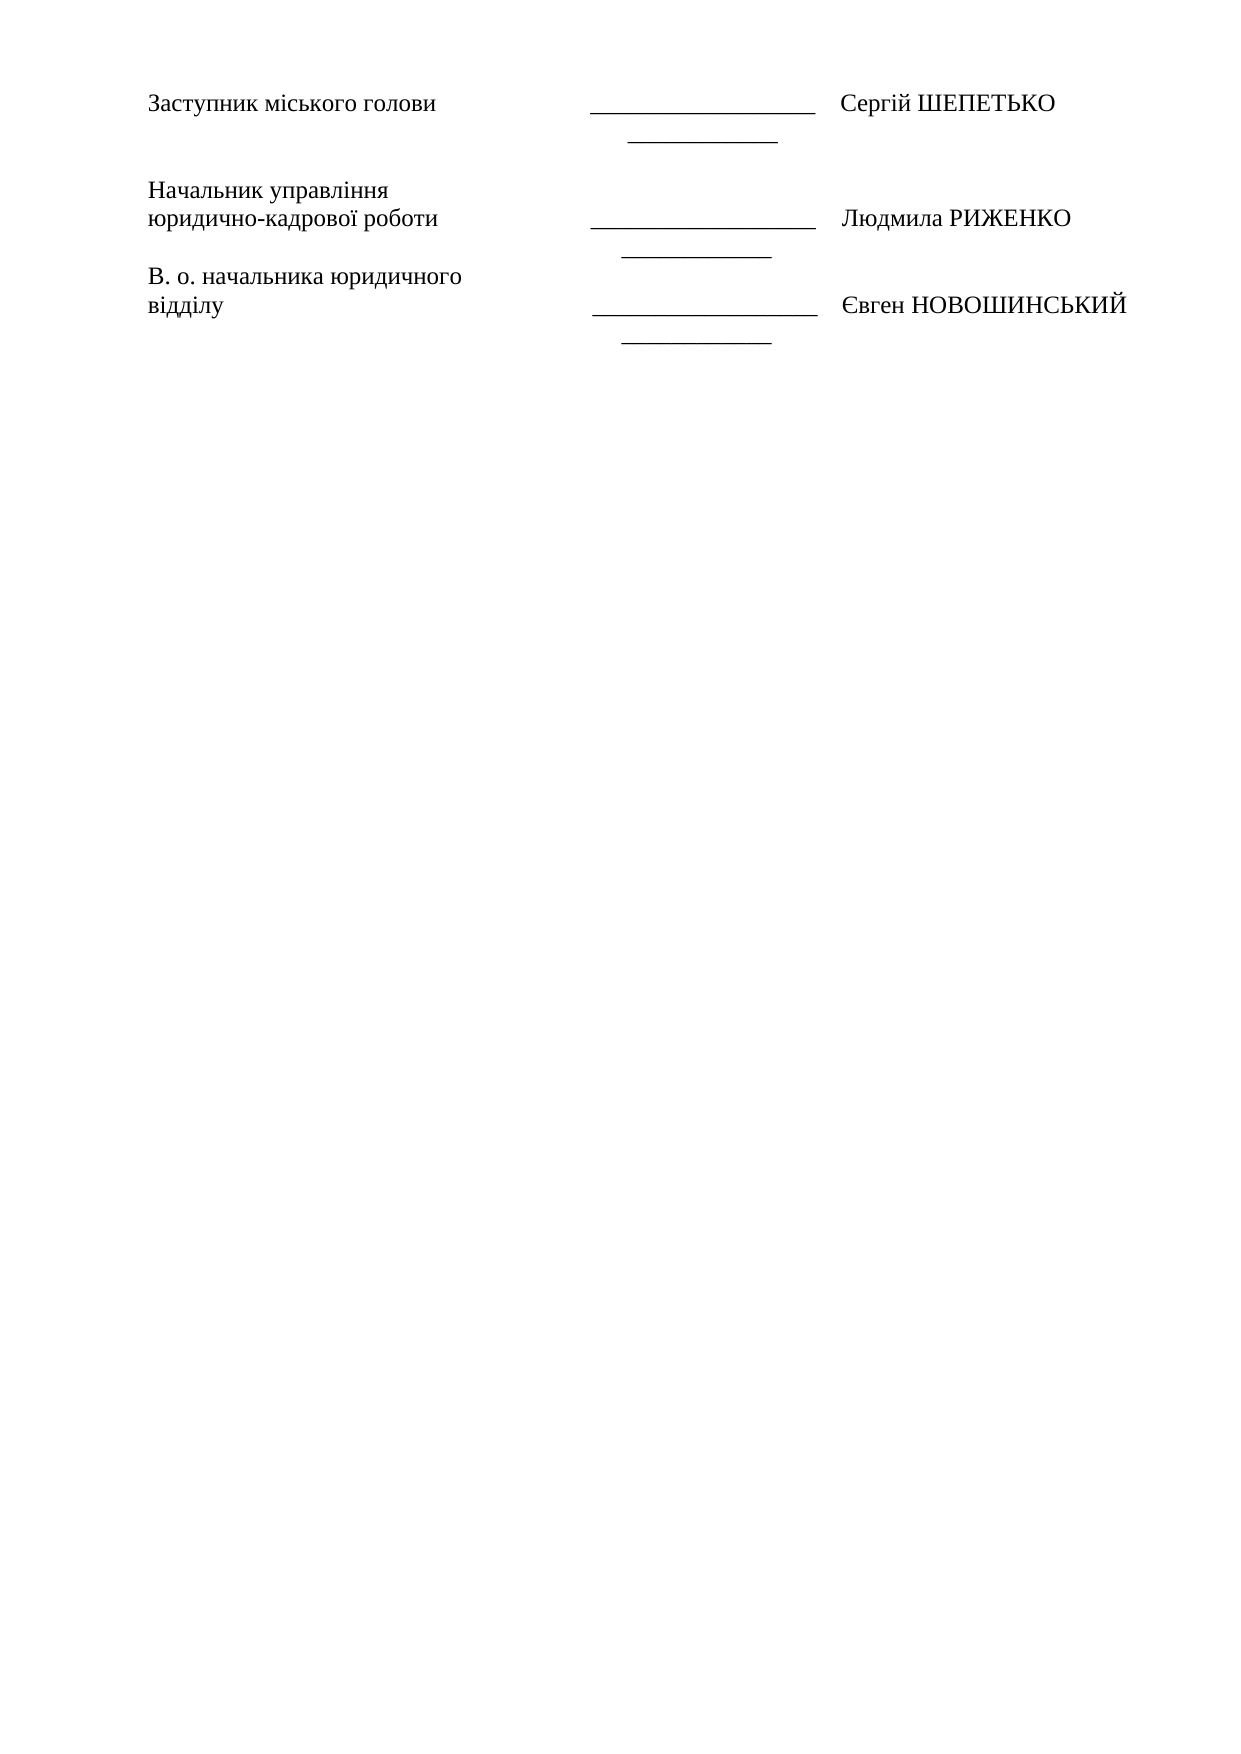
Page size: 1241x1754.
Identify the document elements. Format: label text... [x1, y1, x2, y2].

text ____________ [516, 232, 1152, 261]
text юридично-кадрової роботи __________________ Людмила РИЖЕНКО [148, 203, 1152, 232]
text В. о. начальника юридичного [148, 261, 1152, 290]
text Заступник міського голови __________________ Сергій ШЕПЕТЬКО [148, 88, 1152, 117]
text ____________ [516, 318, 1152, 347]
text ____________ [590, 117, 1152, 146]
text відділу __________________ Євген НОВОШИНСЬКИЙ [148, 290, 1152, 318]
text Начальник управління [148, 175, 1152, 203]
